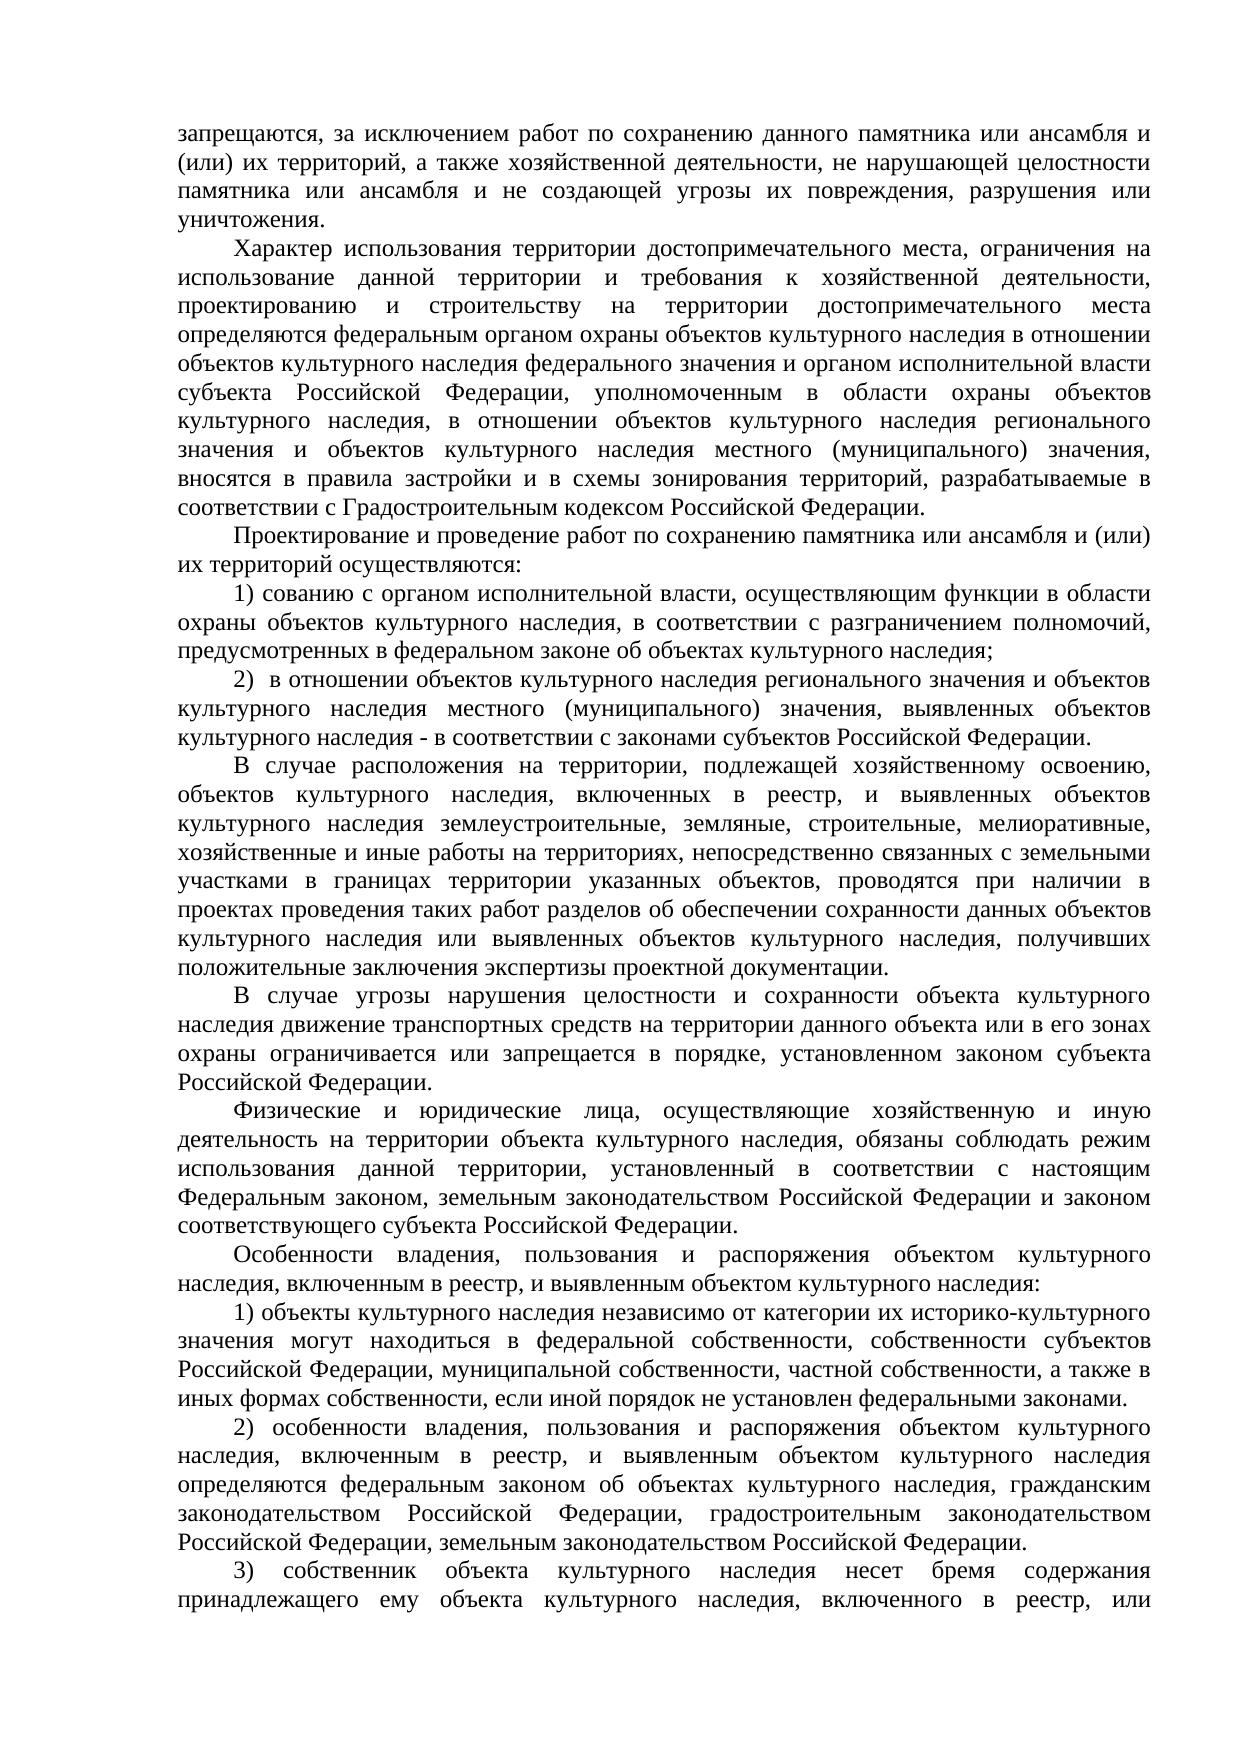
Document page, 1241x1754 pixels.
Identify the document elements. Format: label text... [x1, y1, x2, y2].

text 2) особенности владения, пользования и распоряжения объектом культурного наследия, включенным в реестр, и выявленным объектом культурного наследия определяются федеральным законом об объектах культурного наследия, гражданским законодательством Российской Федерации, градостроительным законодательством Российской Федерации, земельным законодательством Российской Федерации. [177, 1412, 1152, 1556]
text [177, 1556, 1152, 1613]
text В случае расположения на территории, подлежащей хозяйственному освоению, объектов культурного наследия, включенных в реестр, и выявленных объектов культурного наследия землеустроительные, земляные, строительные, мелиоративные, хозяйственные и иные работы на территориях, непосредственно связанных с земельными участками в границах территории указанных объектов, проводятся при наличии в проектах проведения таких работ разделов об обеспечении сохранности данных объектов культурного наследия или выявленных объектов культурного наследия, получивших положительные заключения экспертизы проектной документации. [177, 751, 1152, 981]
text В случае угрозы нарушения целостности и сохранности объекта культурного наследия движение транспортных средств на территории данного объекта или в его зонах охраны ограничивается или запрещается в порядке, установленном законом субъекта Российской Федерации. [177, 981, 1152, 1096]
text 2) в отношении объектов культурного наследия регионального значения и объектов культурного наследия местного (муниципального) значения, выявленных объектов культурного наследия - в соответствии с законами субъектов Российской Федерации. [177, 664, 1152, 751]
text 1) объекты культурного наследия независимо от категории их историко-культурного значения могут находиться в федеральной собственности, собственности субъектов Российской Федерации, муниципальной собственности, частной собственности, а также в иных формах собственности, если иной порядок не установлен федеральными законами. [177, 1297, 1152, 1412]
text Характер использования территории достопримечательного места, ограничения на использование данной территории и требования к хозяйственной деятельности, проектированию и строительству на территории достопримечательного места определяются федеральным органом охраны объектов культурного наследия в отношении объектов культурного наследия федерального значения и органом исполнительной власти субъекта Российской Федерации, уполномоченным в области охраны объектов культурного наследия, в отношении объектов культурного наследия регионального значения и объектов культурного наследия местного (муниципального) значения, вносятся в правила застройки и в схемы зонирования территорий, разрабатываемые в соответствии с Градостроительным кодексом Российской Федерации. [177, 233, 1152, 521]
text Физические и юридические лица, осуществляющие хозяйственную и иную деятельность на территории объекта культурного наследия, обязаны соблюдать режим использования данной территории, установленный в соответствии с настоящим Федеральным законом, земельным законодательством Российской Федерации и законом соответствующего субъекта Российской Федерации. [177, 1096, 1152, 1239]
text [177, 118, 1152, 233]
text 1) сованию с органом исполнительной власти, осуществляющим функции в области охраны объектов культурного наследия, в соответствии с разграничением полномочий, предусмотренных в федеральном законе об объектах культурного наследия; [177, 578, 1152, 664]
text Проектирование и проведение работ по сохранению памятника или ансамбля и (или) их территорий осуществляются: [177, 521, 1152, 578]
text Особенности владения, пользования и распоряжения объектом культурного наследия, включенным в реестр, и выявленным объектом культурного наследия: [177, 1239, 1152, 1297]
